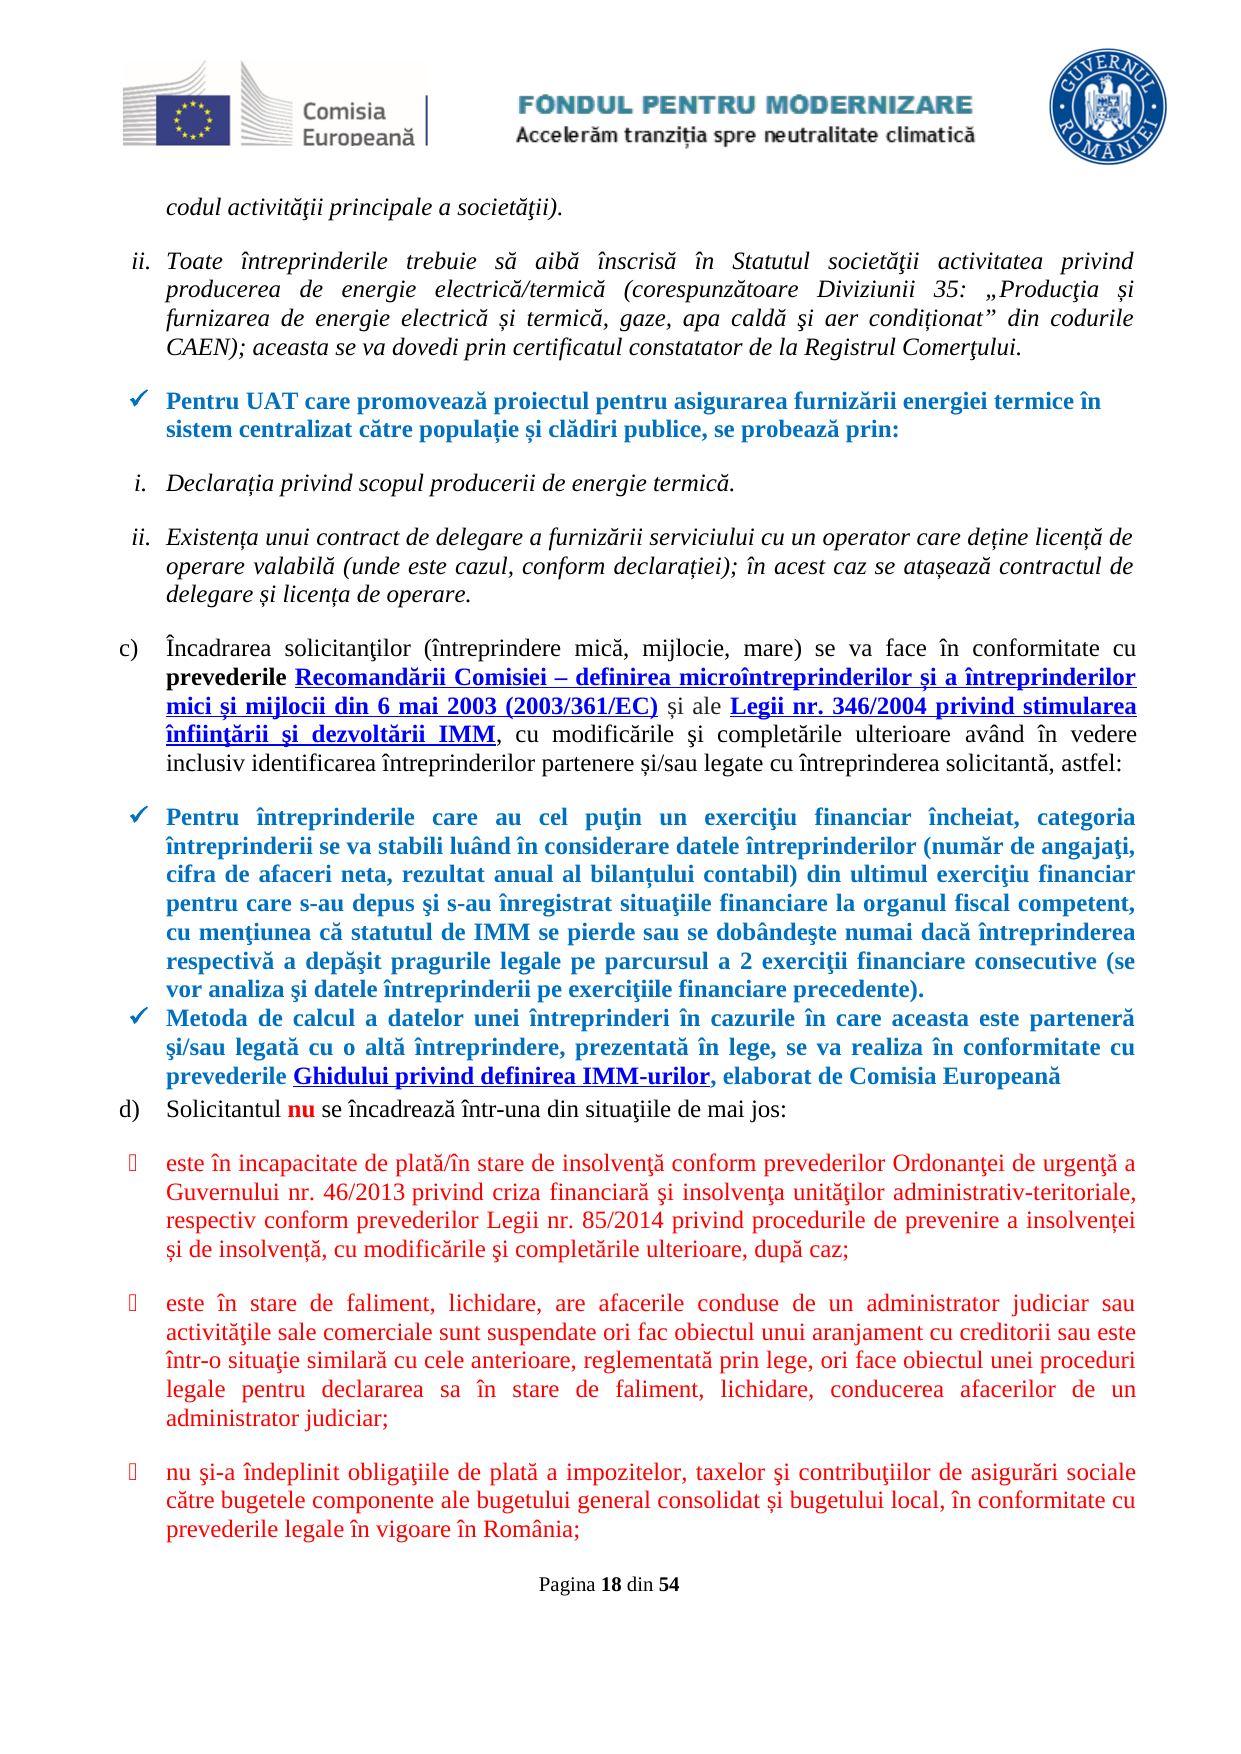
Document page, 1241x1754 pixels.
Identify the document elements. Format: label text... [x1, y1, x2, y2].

list Metoda de calcul a datelor unei întreprinderi în cazurile în care aceasta este parteneră şi/sau legată cu o altă întreprindere, prezentată în lege, se va realiza în conformitate cu prevederile Ghidului privind definirea IMM-urilor, elaborat de Comisia Europeană [128, 1003, 1137, 1089]
picture [1048, 48, 1168, 166]
picture [121, 60, 428, 145]
list Pentru UAT care promovează proiectul pentru asigurarea furnizării energiei termice în sistem centralizat către populație și clădiri publice, se probează prin: [128, 386, 1137, 443]
list Pentru întreprinderile care au cel puţin un exerciţiu financiar încheiat, categoria întreprinderii se va stabili luând în considerare datele întreprinderilor (număr de angajaţi, cifra de afaceri neta, rezultat anual al bilanțului contabil) din ultimul exerciţiu financiar pentru care s-au depus şi s-au înregistrat situaţiile financiare la organul fiscal competent, cu menţiunea că statutul de IMM se pierde sau se dobândeşte numai dacă întreprinderea respectivă a depăşit pragurile legale pe parcursul a 2 exerciţii financiare consecutive (se vor analiza şi datele întreprinderii pe exerciţiile financiare precedente). [128, 802, 1137, 1003]
list Încadrarea solicitanţilor (întreprindere mică, mijlocie, mare) se va face în conformitate cu prevederile Recomandării Comisiei – definirea microîntreprinderilor și a întreprinderilor mici și mijlocii din 6 mai 2003 (2003/361/EC) și ale Legii nr. 346/2004 privind stimularea înfiinţării şi dezvoltării IMM, cu modificările şi completările ulterioare având în vedere inclusiv identificarea întreprinderilor partenere și/sau legate cu întreprinderea solicitantă, astfel: [119, 633, 1137, 777]
list Declarația privind scopul producerii de energie termică. [147, 468, 1137, 497]
list este în stare de faliment, lichidare, are afacerile conduse de un administrator judiciar sau activităţile sale comerciale sunt suspendate ori fac obiectul unui aranjament cu creditorii sau este într-o situaţie similară cu cele anterioare, reglementată prin lege, ori face obiectul unei proceduri legale pentru declararea sa în stare de faliment, lichidare, conducerea afacerilor de un administrator judiciar; [128, 1288, 1137, 1432]
picture [493, 79, 999, 163]
list este în incapacitate de plată/în stare de insolvenţă conform prevederilor Ordonanţei de urgenţă a Guvernului nr. 46/2013 privind criza financiară şi insolvenţa unităţilor administrativ-teritoriale, respectiv conform prevederilor Legii nr. 85/2014 privind procedurile de prevenire a insolvenței și de insolvență, cu modificările şi completările ulterioare, după caz; [128, 1148, 1137, 1263]
list Solicitantul nu se încadrează într-una din situaţiile de mai jos: [119, 1094, 1137, 1123]
list Toate întreprinderile trebuie să aibă înscrisă în Statutul societăţii activitatea privind producerea de energie electrică/termică (corespunzătoare Diviziunii 35: „Producţia și furnizarea de energie electrică și termică, gaze, apa caldă şi aer condiționat” din codurile CAEN); aceasta se va dovedi prin certificatul constatator de la Registrul Comerţului. [151, 246, 1137, 361]
list nu şi-a îndeplinit obligaţiile de plată a impozitelor, taxelor şi contribuţiilor de asigurări sociale către bugetele componente ale bugetului general consolidat și bugetului local, în conformitate cu prevederile legale în vigoare în România; [128, 1457, 1137, 1543]
list Existența unui contract de delegare a furnizării serviciului cu un operator care deține licență de operare valabilă (unde este cazul, conform declarației); în acest caz se atașează contractul de delegare și licența de operare. [151, 522, 1137, 608]
